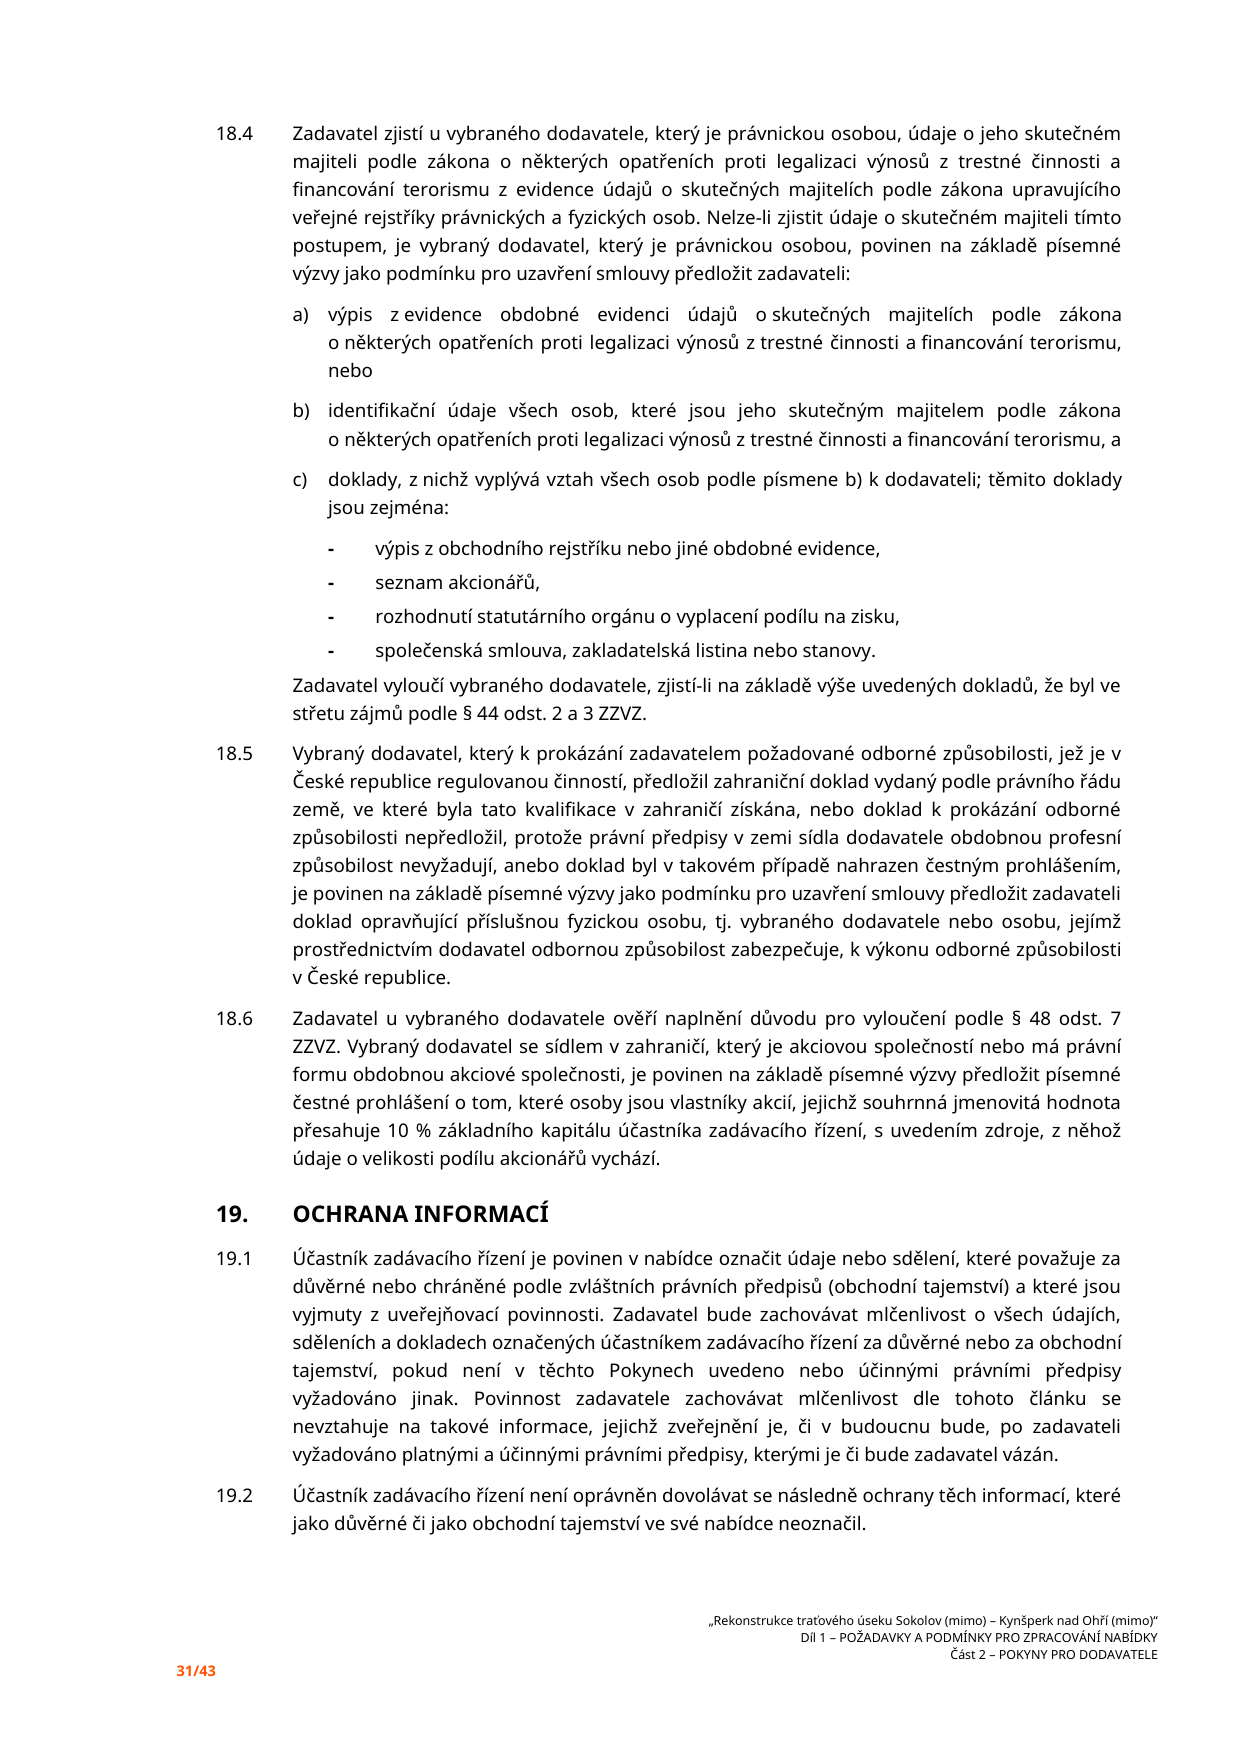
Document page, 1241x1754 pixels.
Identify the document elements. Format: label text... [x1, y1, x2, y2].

text Účastník zadávacího řízení je povinen v nabídce označit údaje nebo sdělení, které považuje za důvěrné nebo chráněné podle zvláštních právních předpisů (obchodní tajemství) a které jsou vyjmuty z uveřejňovací povinnosti. Zadavatel bude zachovávat mlčenlivost o všech údajích, sděleních a dokladech označených účastníkem zadávacího řízení za důvěrné nebo za obchodní tajemství, pokud není v těchto Pokynech uvedeno nebo účinnými právními předpisy vyžadováno jinak. Povinnost zadavatele zachovávat mlčenlivost dle tohoto článku se nevztahuje na takové informace, jejichž zveřejnění je, či v budoucnu bude, po zadavateli vyžadováno platnými a účinnými právními předpisy, kterými je či bude zadavatel vázán. [216, 1245, 1122, 1467]
list výpis z evidence obdobné evidenci údajů o skutečných majitelích podle zákona o některých opatřeních proti legalizaci výnosů z trestné činnosti a financování terorismu, nebo [292, 301, 1122, 383]
text výpis z obchodního rejstříku nebo jiné obdobné evidence, [328, 535, 1122, 560]
text Zadavatel zjistí u vybraného dodavatele, který je právnickou osobou, údaje o jeho skutečném majiteli podle zákona o některých opatřeních proti legalizaci výnosů z trestné činnosti a financování terorismu z evidence údajů o skutečných majitelích podle zákona upravujícího veřejné rejstříky právnických a fyzických osob. Nelze-li zjistit údaje o skutečném majiteli tímto postupem, je vybraný dodavatel, který je právnickou osobou, povinen na základě písemné výzvy jako podmínku pro uzavření smlouvy předložit zadavateli: [216, 121, 1122, 286]
text Zadavatel vyloučí vybraného dodavatele, zjistí-li na základě výše uvedených dokladů, že byl ve střetu zájmů podle § 44 odst. 2 a 3 ZZVZ. [292, 672, 1122, 726]
text Vybraný dodavatel, který k prokázání zadavatelem požadované odborné způsobilosti, jež je v České republice regulovanou činností, předložil zahraniční doklad vydaný podle právního řádu země, ve které byla tato kvalifikace v zahraničí získána, nebo doklad k prokázání odborné způsobilosti nepředložil, protože právní předpisy v zemi sídla dodavatele obdobnou profesní způsobilost nevyžadují, anebo doklad byl v takovém případě nahrazen čestným prohlášením, je povinen na základě písemné výzvy jako podmínku pro uzavření smlouvy předložit zadavateli doklad opravňující příslušnou fyzickou osobu, tj. vybraného dodavatele nebo osobu, jejímž prostřednictvím dodavatel odbornou způsobilost zabezpečuje, k výkonu odborné způsobilosti v České republice. [216, 741, 1122, 990]
text OCHRANA INFORMACÍ [216, 1198, 1122, 1229]
text společenská smlouva, zakladatelská listina nebo stanovy. [328, 638, 1122, 663]
text seznam akcionářů, [328, 569, 1122, 595]
text Účastník zadávacího řízení není oprávněn dovolávat se následně ochrany těch informací, které jako důvěrné či jako obchodní tajemství ve své nabídce neoznačil. [216, 1482, 1122, 1535]
text doklady, z nichž vyplývá vztah všech osob podle písmene b) k dodavateli; těmito doklady jsou zejména: [292, 466, 1122, 520]
text Zadavatel u vybraného dodavatele ověří naplnění důvodu pro vyloučení podle § 48 odst. 7 ZZVZ. Vybraný dodavatel se sídlem v zahraničí, který je akciovou společností nebo má právní formu obdobnou akciové společnosti, je povinen na základě písemné výzvy předložit písemné čestné prohlášení o tom, které osoby jsou vlastníky akcií, jejichž souhrnná jmenovitá hodnota přesahuje 10 % základního kapitálu účastníka zadávacího řízení, s uvedením zdroje, z něhož údaje o velikosti podílu akcionářů vychází. [216, 1005, 1122, 1171]
text rozhodnutí statutárního orgánu o vyplacení podílu na zisku, [328, 603, 1122, 629]
text identifikační údaje všech osob, které jsou jeho skutečným majitelem podle zákona o některých opatřeních proti legalizaci výnosů z trestné činnosti a financování terorismu, a [292, 398, 1122, 451]
